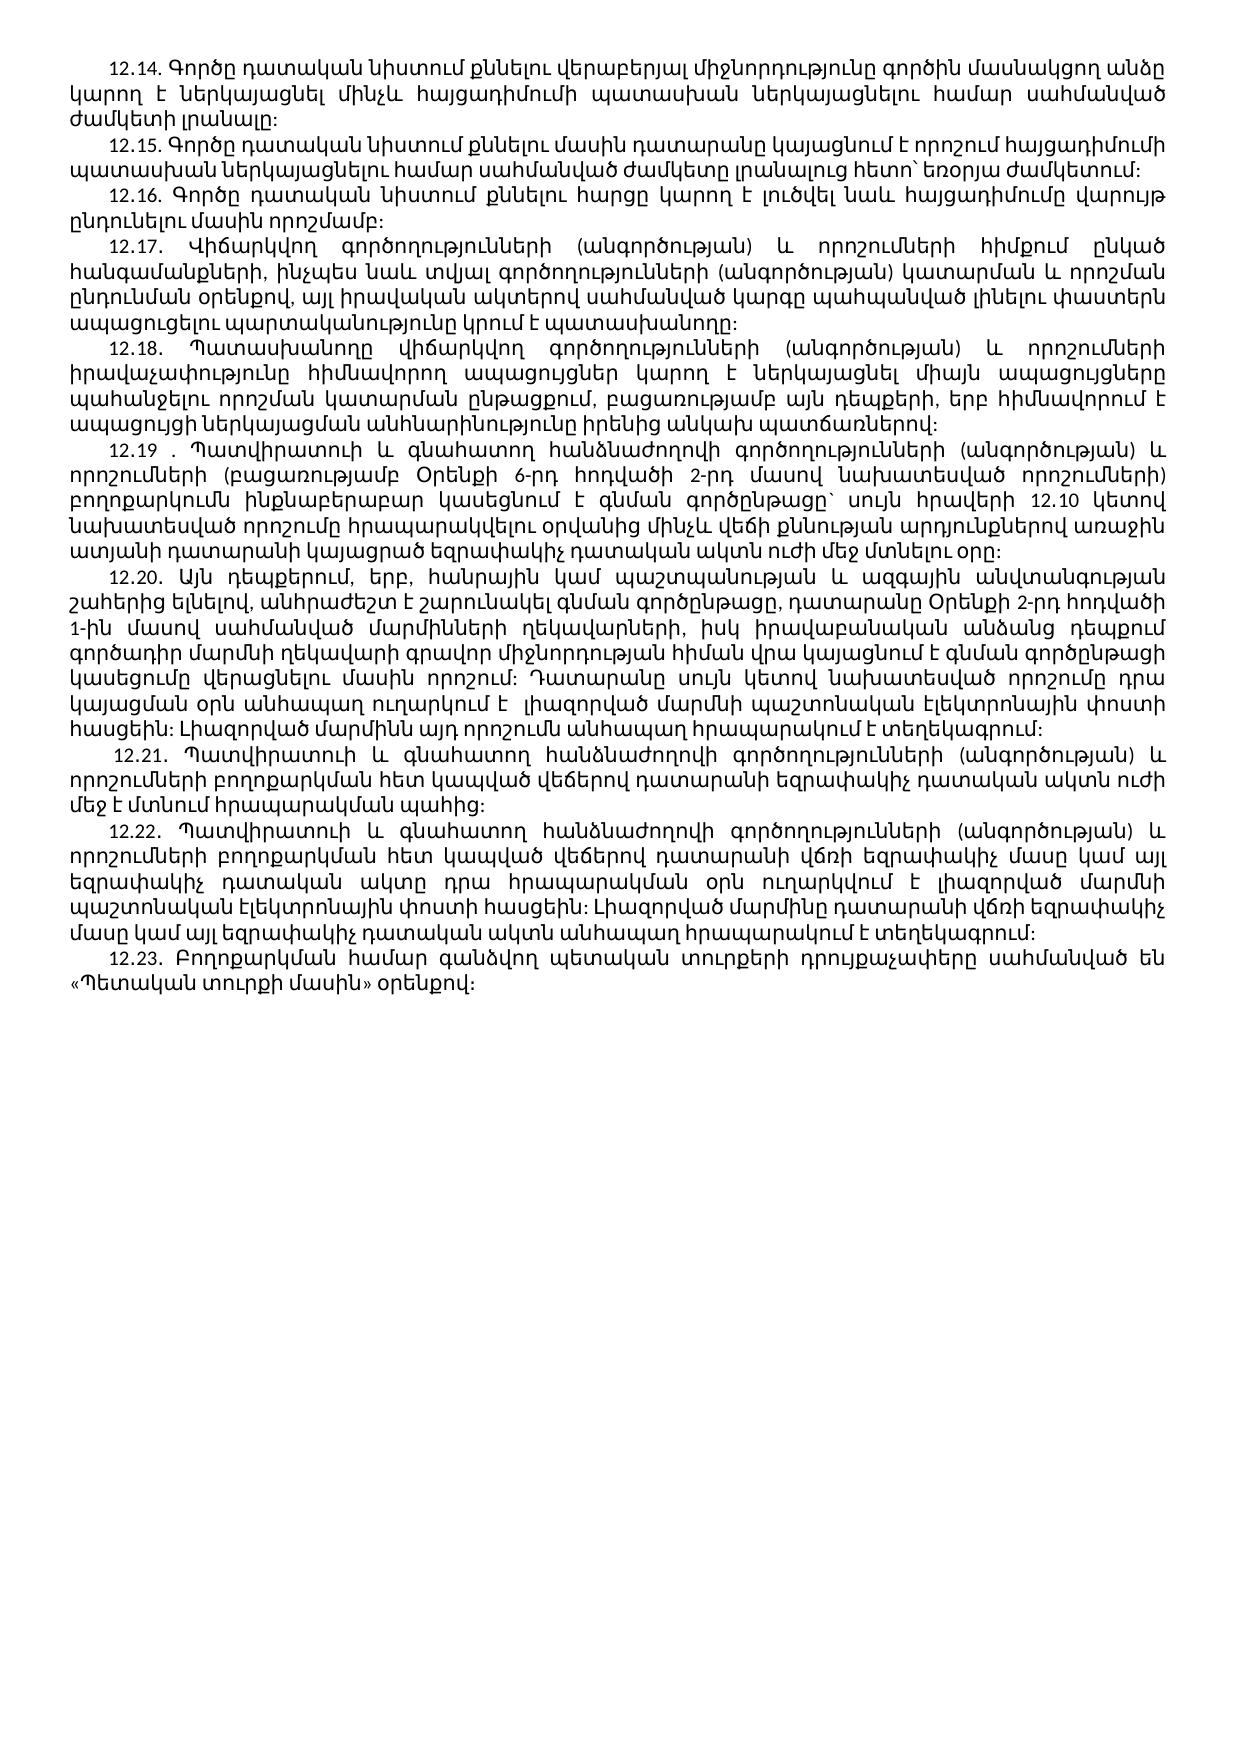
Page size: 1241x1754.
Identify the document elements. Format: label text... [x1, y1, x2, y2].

text 12․20․ Այն դեպքերում, երբ, հանրային կամ պաշտպանության և ազգային անվտանգության շահերից ելնելով, անհրաժեշտ է շարունակել գնման գործընթացը, դատարանը Օրենքի 2-րդ հոդվածի 1-ին մասով սահմանված մարմինների ղեկավարների, իսկ իրավաբանական անձանց դեպքում գործադիր մարմնի ղեկավարի գրավոր միջնորդության հիման վրա կայացնում է գնման գործընթացի կասեցումը վերացնելու մասին որոշում: Դատարանը սույն կետով նախատեսված որոշումը դրա կայացման օրն անհապաղ ուղարկում է լիազորված մարմնի պաշտոնական էլեկտրոնային փոստի հասցեին: Լիազորված մարմինն այդ որոշումն անհապաղ հրապարակում է տեղեկագրում: [69, 564, 1167, 742]
text 12․17․ Վիճարկվող գործողությունների (անգործության) և որոշումների հիմքում ընկած հանգամանքների, ինչպես նաև տվյալ գործողությունների (անգործության) կատարման և որոշման ընդունման օրենքով, այլ իրավական ակտերով սահմանված կարգը պահպանված լինելու փաստերն ապացուցելու պարտականությունը կրում է պատասխանողը: [69, 233, 1167, 335]
text 12․14. Գործը դատական նիստում քննելու վերաբերյալ միջնորդությունը գործին մասնակցող անձը կարող է ներկայացնել մինչև հայցադիմումի պատասխան ներկայացնելու համար սահմանված ժամկետի լրանալը: [69, 56, 1167, 132]
text 12․15. Գործը դատական նիստում քննելու մասին դատարանը կայացնում է որոշում հայցադիմումի պատասխան ներկայացնելու համար սահմանված ժամկետը լրանալուց հետո՝ եռօրյա ժամկետում: [69, 132, 1167, 183]
text 12․23․ Բողոքարկման համար գանձվող պետական տուրքերի դրույքաչափերը սահմանված են «Պետական տուրքի մասին» օրենքով։ [69, 945, 1167, 996]
text 12․21․ Պատվիրատուի և գնահատող հանձնաժողովի գործողությունների (անգործության) և որոշումների բողոքարկման հետ կապված վեճերով դատարանի եզրափակիչ դատական ակտն ուժի մեջ է մտնում հրապարակման պահից: [69, 742, 1167, 818]
text 12․16. Գործը դատական նիստում քննելու հարցը կարող է լուծվել նաև հայցադիմումը վարույթ ընդունելու մասին որոշմամբ: [69, 183, 1167, 233]
text 12․18․ Պատասխանողը վիճարկվող գործողությունների (անգործության) և որոշումների իրավաչափությունը հիմնավորող ապացույցներ կարող է ներկայացնել միայն ապացույցները պահանջելու որոշման կատարման ընթացքում, բացառությամբ այն դեպքերի, երբ հիմնավորում է ապացույցի ներկայացման անհնարինությունը իրենից անկախ պատճառներով: [69, 335, 1167, 437]
text 12.22․ Պատվիրատուի և գնահատող հանձնաժողովի գործողությունների (անգործության) և որոշումների բողոքարկման հետ կապված վեճերով դատարանի վճռի եզրափակիչ մասը կամ այլ եզրափակիչ դատական ակտը դրա հրապարակման օրն ուղարկվում է լիազորված մարմնի պաշտոնական էլեկտրոնային փոստի հասցեին: Լիազորված մարմինը դատարանի վճռի եզրափակիչ մասը կամ այլ եզրափակիչ դատական ակտն անհապաղ հրապարակում է տեղեկագրում: [69, 818, 1167, 945]
text 12․19 . Պատվիրատուի և գնահատող հանձնաժողովի գործողությունների (անգործության) և որոշումների (բացառությամբ Օրենքի 6-րդ հոդվածի 2-րդ մասով նախատեսված որոշումների) բողոքարկումն ինքնաբերաբար կասեցնում է գնման գործընթացը` սույն հրավերի 12․10 կետով նախատեսված որոշումը հրապարակվելու օրվանից մինչև վեճի քննության արդյունքներով առաջին ատյանի դատարանի կայացրած եզրափակիչ դատական ակտն ուժի մեջ մտնելու օրը: [69, 437, 1167, 564]
